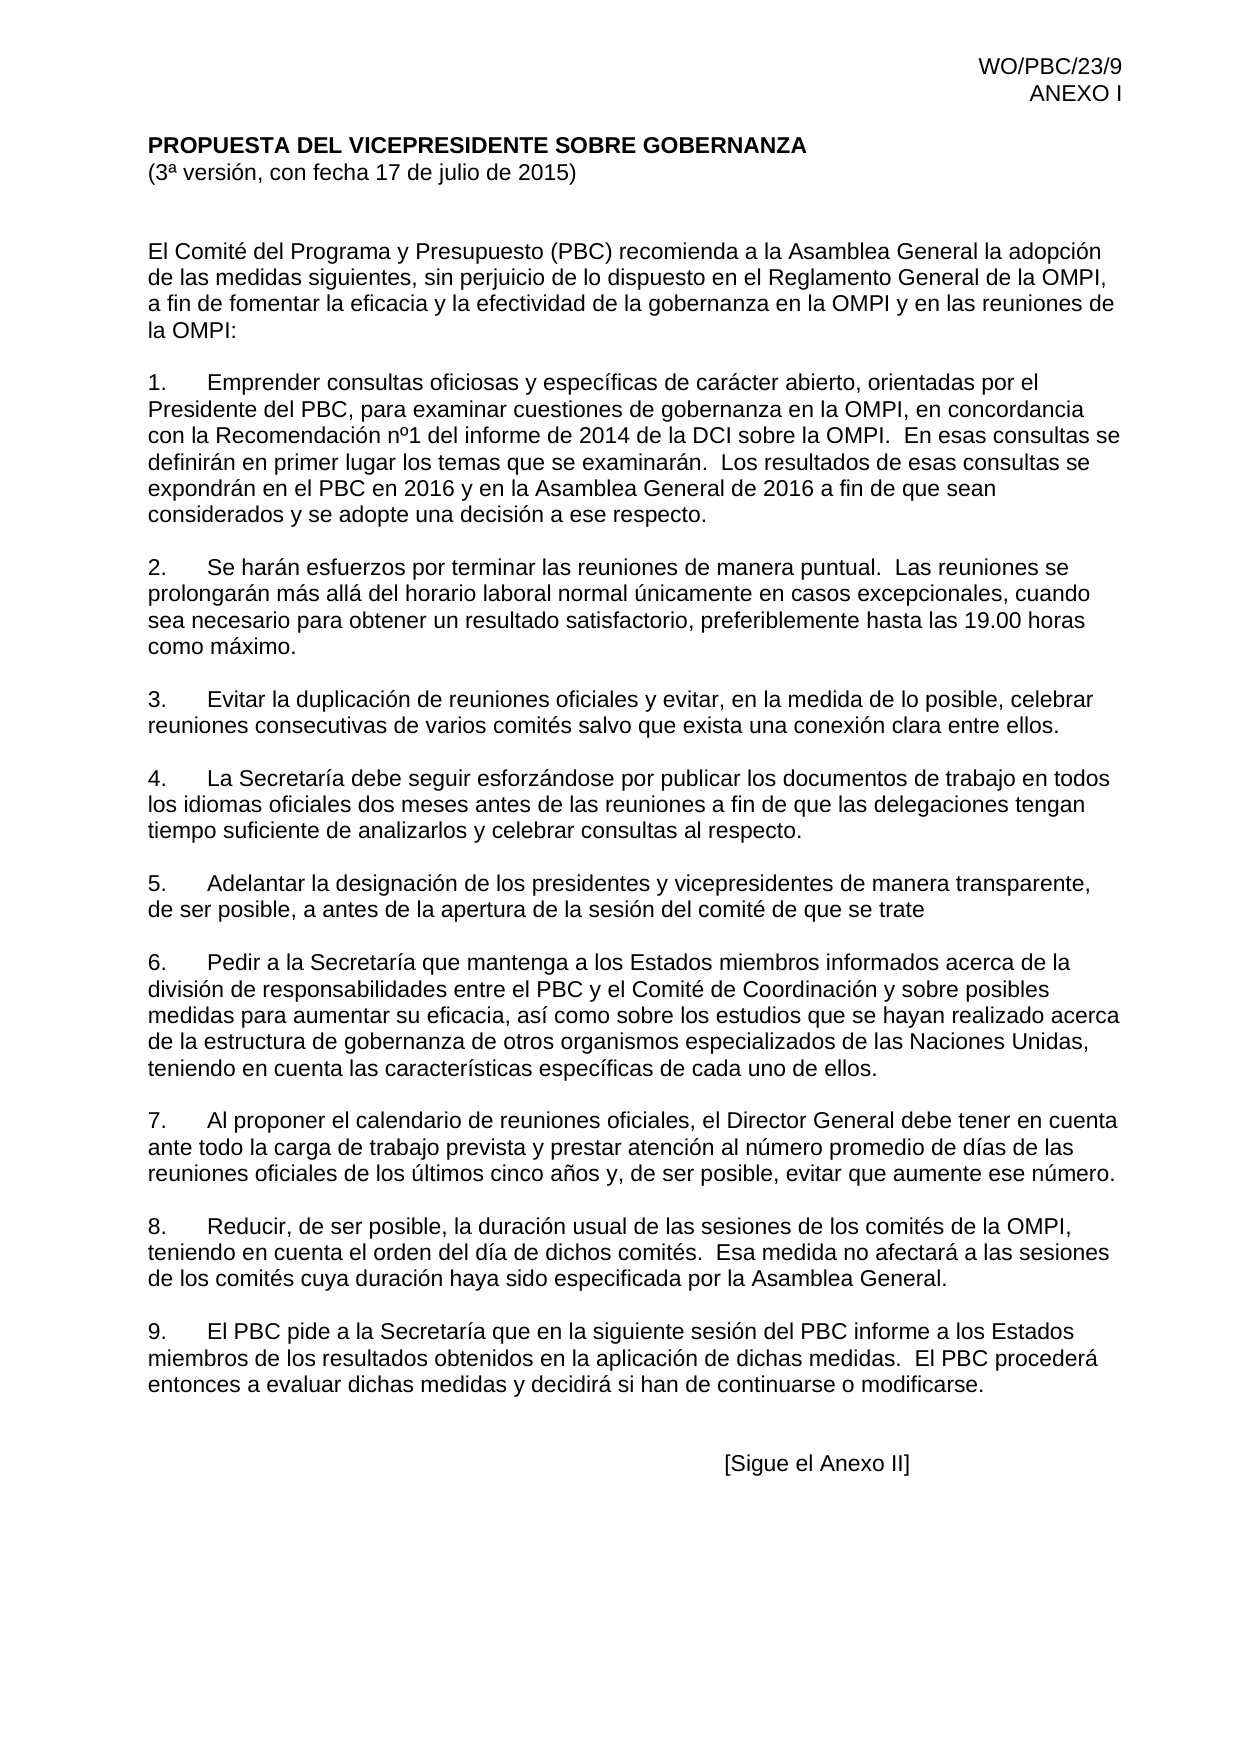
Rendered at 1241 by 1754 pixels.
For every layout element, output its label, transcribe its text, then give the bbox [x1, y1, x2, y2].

text 1. Emprender consultas oficiosas y específicas de carácter abierto, orientadas por el Presidente del PBC, para examinar cuestiones de gobernanza en la OMPI, en concordancia con la Recomendación nº1 del informe de 2014 de la DCI sobre la OMPI. En esas consultas se definirán en primer lugar los temas que se examinarán. Los resultados de esas consultas se expondrán en el PBC en 2016 y en la Asamblea General de 2016 a fin de que sean considerados y se adopte una decisión a ese respecto. [148, 369, 1122, 527]
text [Sigue el Anexo II] [724, 1450, 1122, 1476]
text 4. La Secretaría debe seguir esforzándose por publicar los documentos de trabajo en todos los idiomas oficiales dos meses antes de las reuniones a fin de que las delegaciones tengan tiempo suficiente de analizarlos y celebrar consultas al respecto. [148, 765, 1122, 844]
text 2. Se harán esfuerzos por terminar las reuniones de manera puntual. Las reuniones se prolongarán más allá del horario laboral normal únicamente en casos excepcionales, cuando sea necesario para obtener un resultado satisfactorio, preferiblemente hasta las 19.00 horas como máximo. [148, 554, 1122, 659]
text 8. Reducir, de ser posible, la duración usual de las sesiones de los comités de la OMPI, teniendo en cuenta el orden del día de dichos comités. Esa medida no afectará a las sesiones de los comités cuya duración haya sido especificada por la Asamblea General. [148, 1213, 1122, 1292]
text El Comité del Programa y Presupuesto (PBC) recomienda a la Asamblea General la adopción de las medidas siguientes, sin perjuicio de lo dispuesto en el Reglamento General de la OMPI, a fin de fomentar la eficacia y la efectividad de la gobernanza en la OMPI y en las reuniones de la OMPI: [148, 238, 1122, 343]
text (3ª versión, con fecha 17 de julio de 2015) [148, 158, 1122, 185]
text 5. Adelantar la designación de los presidentes y vicepresidentes de manera transparente, de ser posible, a antes de la apertura de la sesión del comité de que se trate [148, 870, 1122, 923]
text 3. Evitar la duplicación de reuniones oficiales y evitar, en la medida de lo posible, celebrar reuniones consecutivas de varios comités salvo que exista una conexión clara entre ellos. [148, 686, 1122, 738]
text PROPUESTA DEL VICEPRESIDENTE SOBRE GOBERNANZA [148, 132, 1122, 158]
text 7. Al proponer el calendario de reuniones oficiales, el Director General debe tener en cuenta ante todo la carga de trabajo prevista y prestar atención al número promedio de días de las reuniones oficiales de los últimos cinco años y, de ser posible, evitar que aumente ese número. [148, 1107, 1122, 1186]
text 6. Pedir a la Secretaría que mantenga a los Estados miembros informados acerca de la división de responsabilidades entre el PBC y el Comité de Coordinación y sobre posibles medidas para aumentar su eficacia, así como sobre los estudios que se hayan realizado acerca de la estructura de gobernanza de otros organismos especializados de las Naciones Unidas, teniendo en cuenta las características específicas de cada uno de ellos. [148, 949, 1122, 1081]
text 9. El PBC pide a la Secretaría que en la siguiente sesión del PBC informe a los Estados miembros de los resultados obtenidos en la aplicación de dichas medidas. El PBC procederá entonces a evaluar dichas medidas y decidirá si han de continuarse o modificarse. [148, 1318, 1122, 1397]
